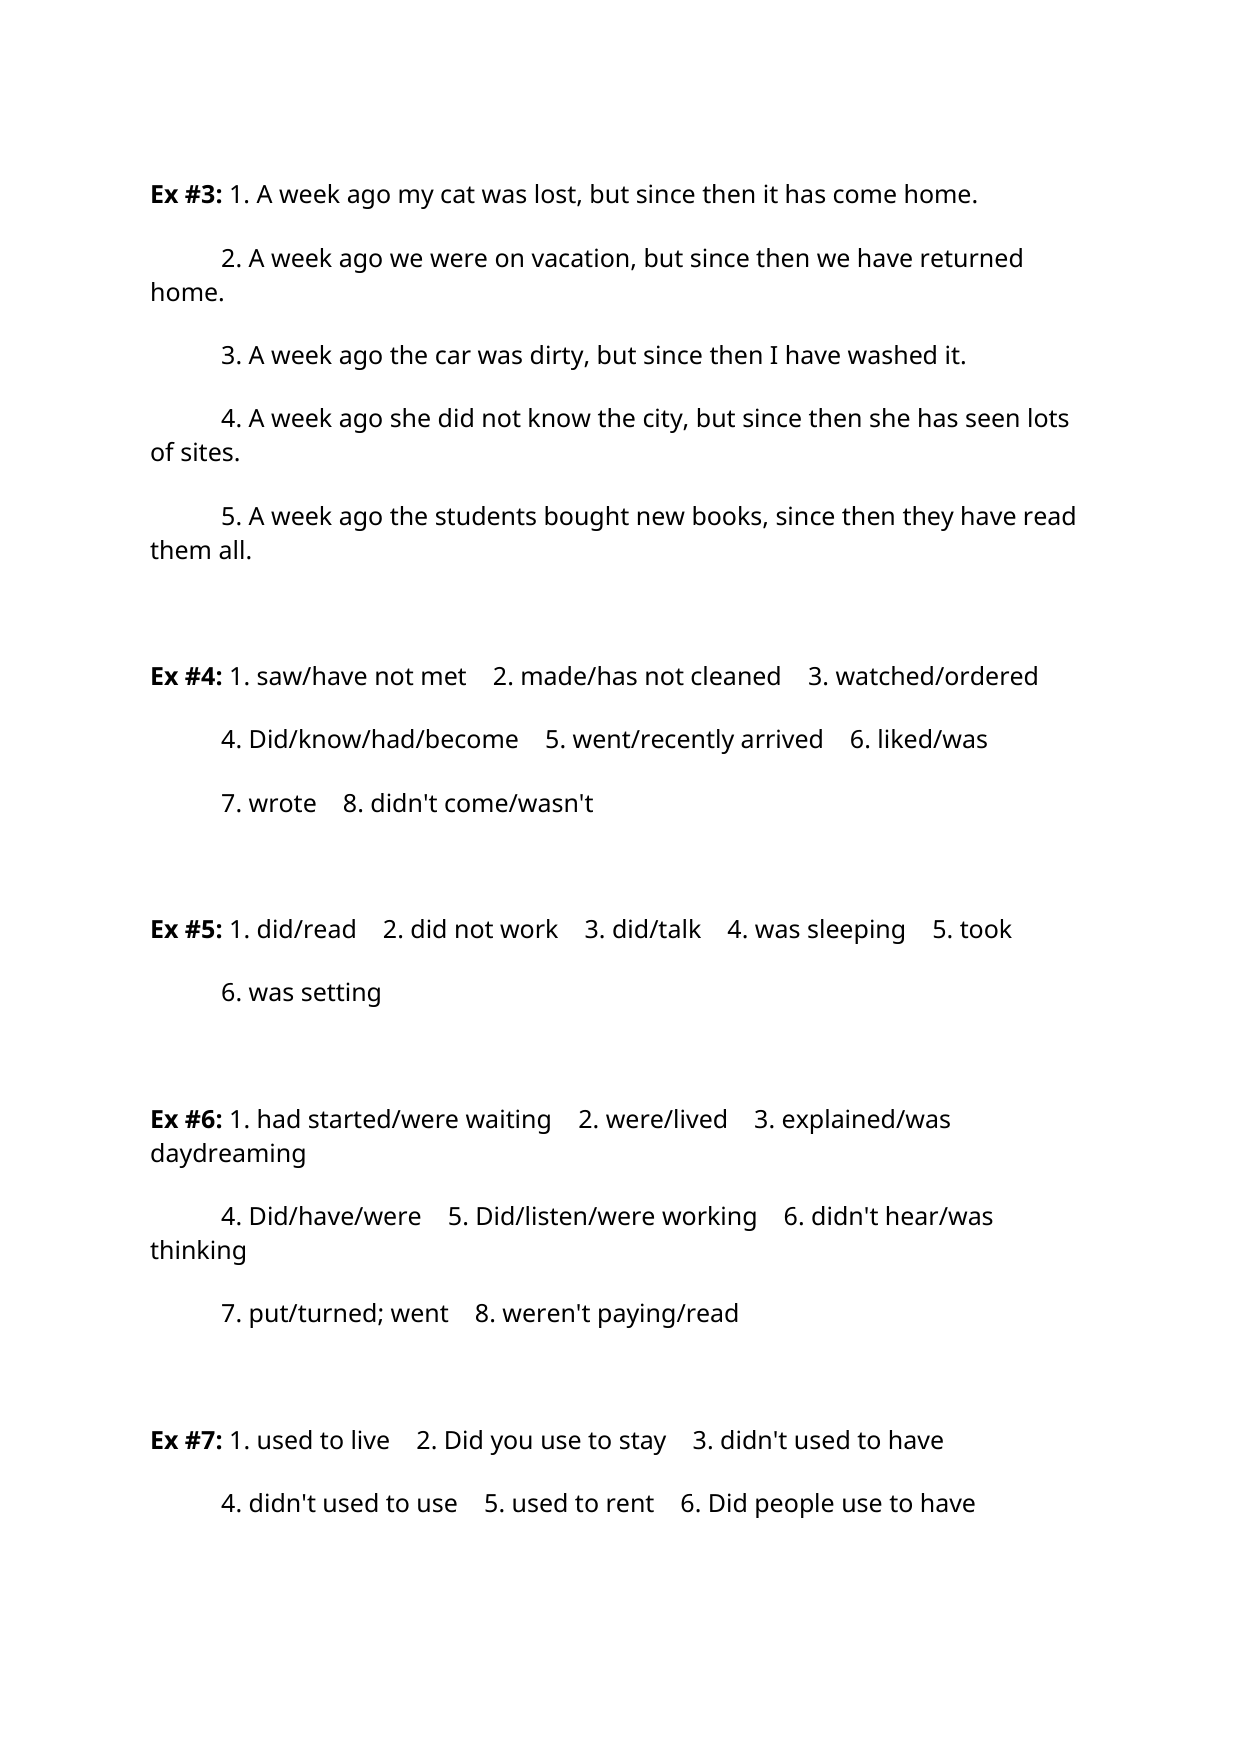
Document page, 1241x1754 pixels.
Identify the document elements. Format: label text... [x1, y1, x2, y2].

text 7. wrote 8. didn't come/wasn't [150, 785, 1090, 819]
text Ex #6: 1. had started/were waiting 2. were/lived 3. explained/was daydreaming [150, 1101, 1090, 1169]
text Ex #7: 1. used to live 2. Did you use to stay 3. didn't used to have [150, 1422, 1090, 1456]
text 6. was setting [150, 975, 1090, 1009]
text 4. Did/know/had/become 5. went/recently arrived 6. liked/was [150, 722, 1090, 756]
text 5. A week ago the students bought new books, since then they have read them all. [150, 498, 1090, 566]
text 4. Did/have/were 5. Did/listen/were working 6. didn't hear/was thinking [150, 1199, 1090, 1267]
text Ex #5: 1. did/read 2. did not work 3. did/talk 4. was sleeping 5. took [150, 912, 1090, 946]
text 4. A week ago she did not know the city, but since then she has seen lots of sites. [150, 401, 1090, 469]
text 4. didn't used to use 5. used to rent 6. Did people use to have [150, 1486, 1090, 1520]
text 7. put/turned; went 8. weren't paying/read [150, 1296, 1090, 1330]
text 2. A week ago we were on vacation, but since then we have returned home. [150, 240, 1090, 308]
text Ex #4: 1. saw/have not met 2. made/has not cleaned 3. watched/ordered [150, 659, 1090, 693]
text 3. A week ago the car was dirty, but since then I have washed it. [150, 338, 1090, 372]
text Ex #3: 1. A week ago my cat was lost, but since then it has come home. [150, 177, 1090, 211]
